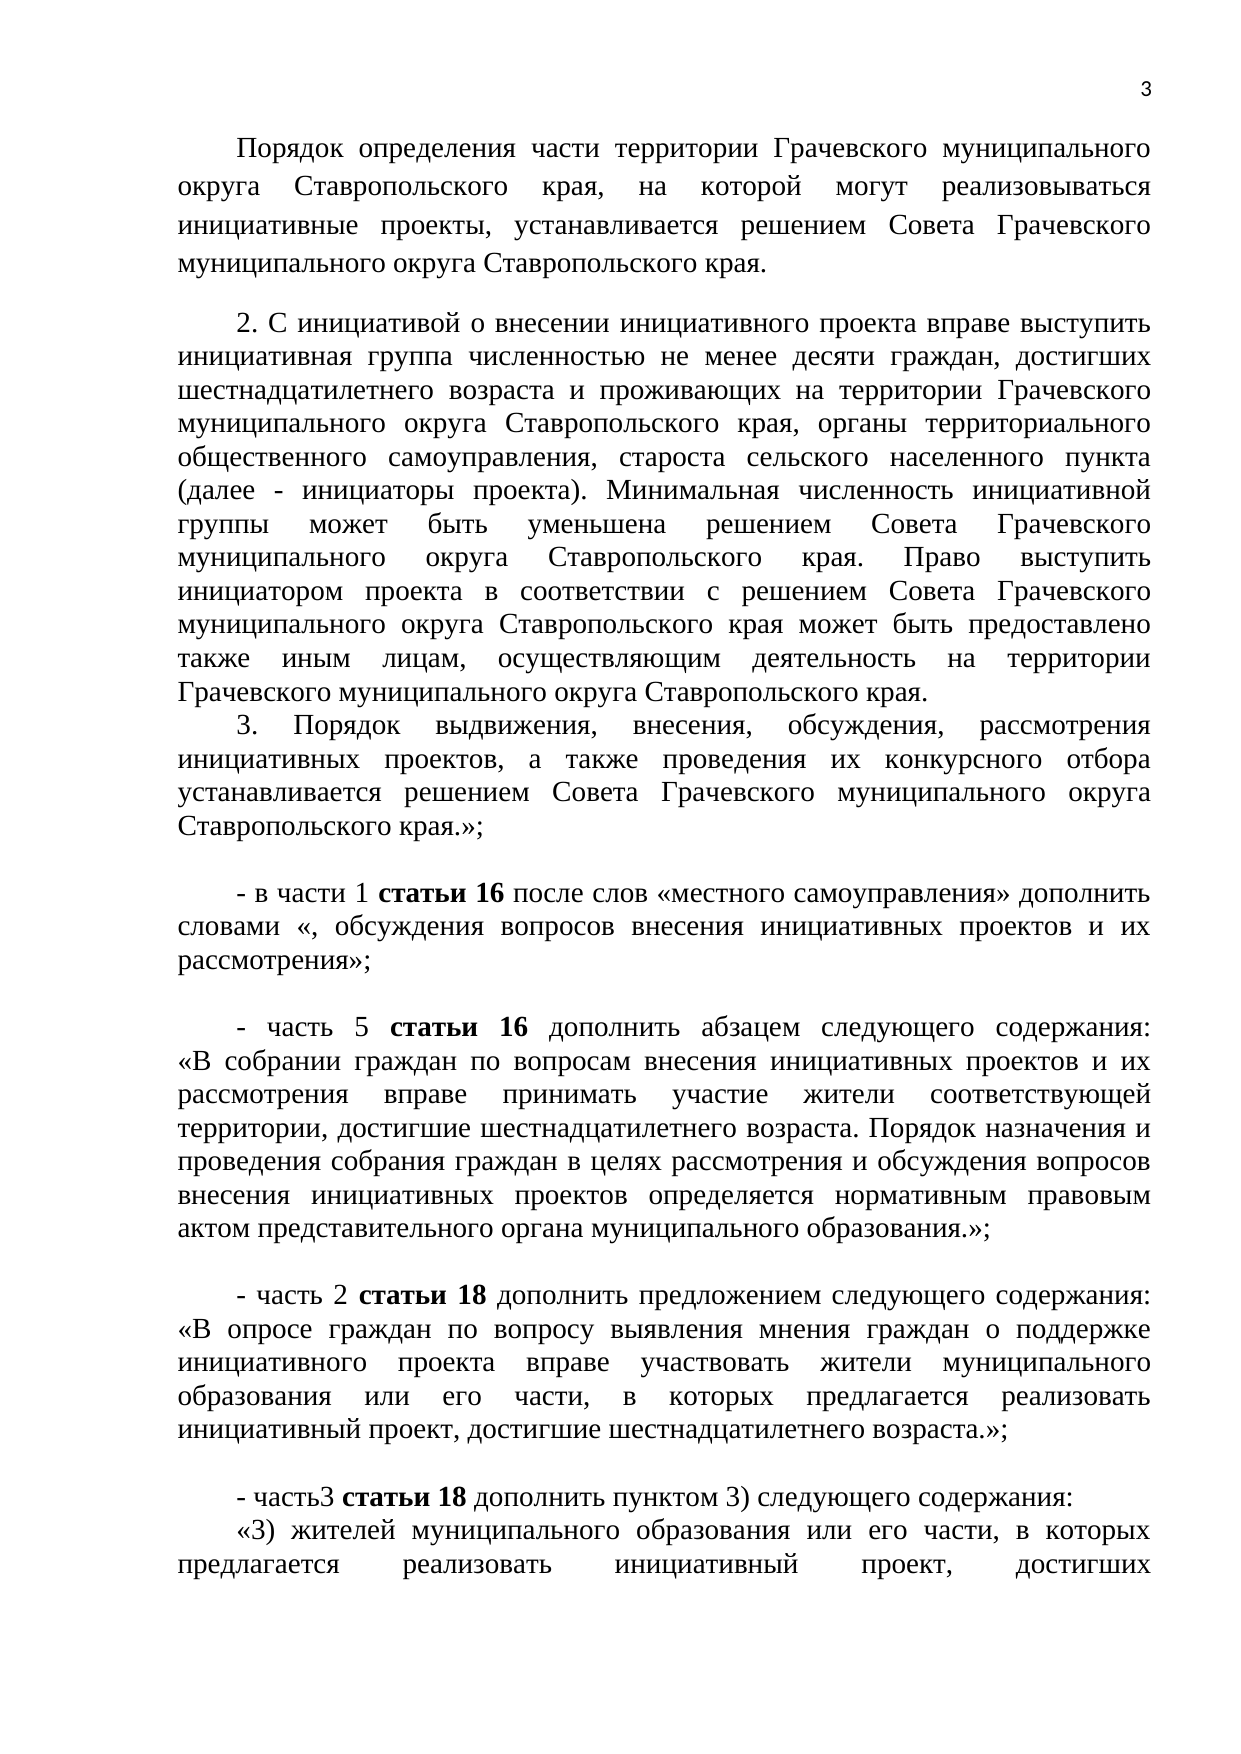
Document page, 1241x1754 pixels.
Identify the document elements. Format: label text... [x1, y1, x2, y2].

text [177, 1512, 1152, 1579]
text Порядок определения части территории Грачевского муниципального округа Ставропольского края, на которой могут реализовываться инициативные проекты, устанавливается решением Совета Грачевского муниципального округа Ставропольского края. [177, 130, 1152, 279]
text 2. С инициативой о внесении инициативного проекта вправе выступить инициативная группа численностью не менее десяти граждан, достигших шестнадцатилетнего возраста и проживающих на территории Грачевского муниципального округа Ставропольского края, органы территориального общественного самоуправления, староста сельского населенного пункта (далее - инициаторы проекта). Минимальная численность инициативной группы может быть уменьшена решением Совета Грачевского муниципального округа Ставропольского края. Право выступить инициатором проекта в соответствии с решением Совета Грачевского муниципального округа Ставропольского края может быть предоставлено также иным лицам, осуществляющим деятельность на территории Грачевского муниципального округа Ставропольского края. [177, 305, 1152, 707]
text - часть 2 статьи 18 дополнить предложением следующего содержания: «В опросе граждан по вопросу выявления мнения граждан о поддержке инициативного проекта вправе участвовать жители муниципального образования или его части, в которых предлагается реализовать инициативный проект, достигшие шестнадцатилетнего возраста.»; [177, 1277, 1152, 1445]
text - в части 1 статьи 16 после слов «местного самоуправления» дополнить словами «, обсуждения вопросов внесения инициативных проектов и их рассмотрения»; [177, 875, 1152, 976]
text - часть3 статьи 18 дополнить пунктом 3) следующего содержания: [177, 1479, 1152, 1512]
text 3. Порядок выдвижения, внесения, обсуждения, рассмотрения инициативных проектов, а также проведения их конкурсного отбора устанавливается решением Совета Грачевского муниципального округа Ставропольского края.»; [177, 707, 1152, 841]
text - часть 5 статьи 16 дополнить абзацем следующего содержания: «В собрании граждан по вопросам внесения инициативных проектов и их рассмотрения вправе принимать участие жители соответствующей территории, достигшие шестнадцатилетнего возраста. Порядок назначения и проведения собрания граждан в целях рассмотрения и обсуждения вопросов внесения инициативных проектов определяется нормативным правовым актом представительного органа муниципального образования.»; [177, 1009, 1152, 1244]
